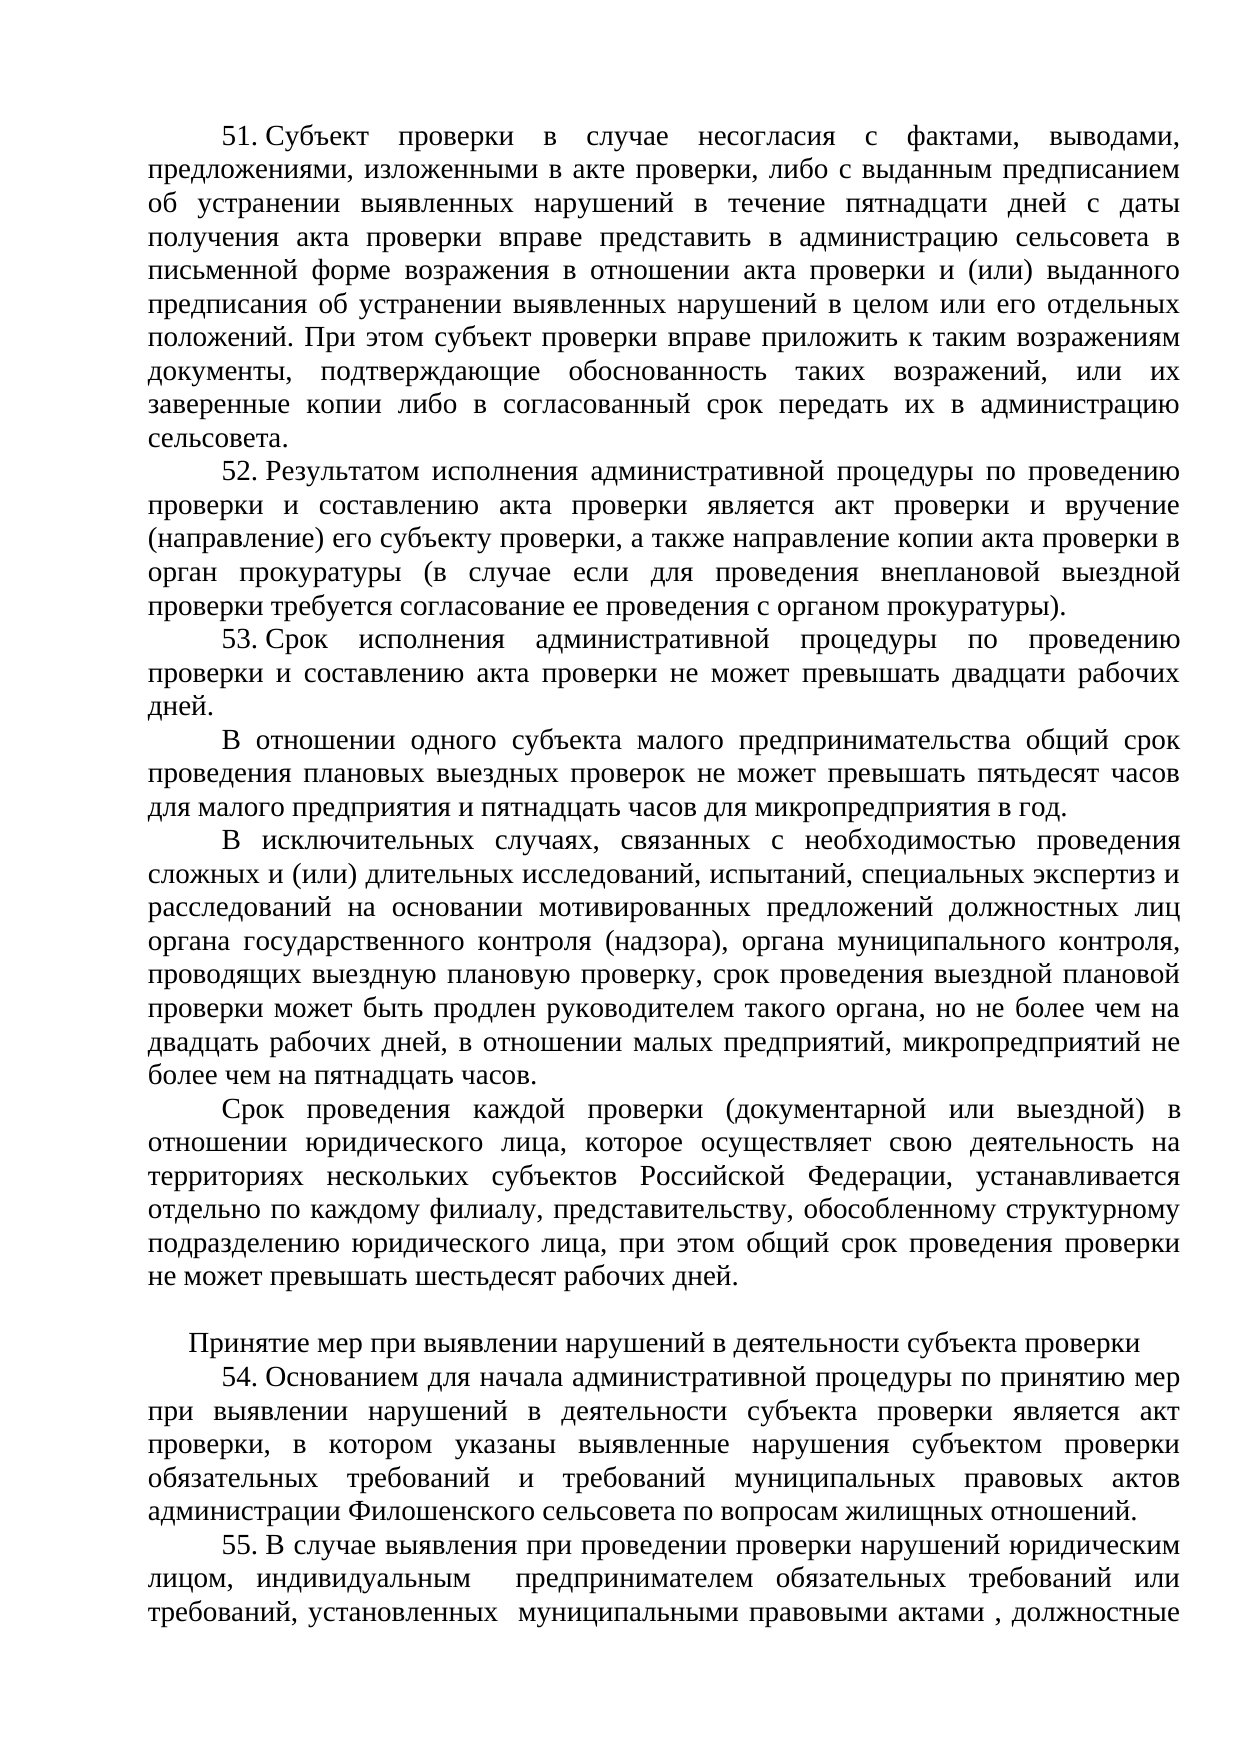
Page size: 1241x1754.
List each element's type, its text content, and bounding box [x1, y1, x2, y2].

text Срок проведения каждой проверки (документарной или выездной) в отношении юридического лица, которое осуществляет свою деятельность на территориях нескольких субъектов Российской Федерации, устанавливается отдельно по каждому филиалу, представительству, обособленному структурному подразделению юридического лица, при этом общий срок проведения проверки не может превышать шестьдесят рабочих дней. [148, 1091, 1181, 1292]
text В исключительных случаях, связанных с необходимостью проведения сложных и (или) длительных исследований, испытаний, специальных экспертиз и расследований на основании мотивированных предложений должностных лиц органа государственного контроля (надзора), органа муниципального контроля, проводящих выездную плановую проверку, срок проведения выездной плановой проверки может быть продлен руководителем такого органа, но не более чем на двадцать рабочих дней, в отношении малых предприятий, микропредприятий не более чем на пятнадцать часов. [148, 822, 1181, 1091]
text Принятие мер при выявлении нарушений в деятельности субъекта проверки [148, 1326, 1181, 1359]
text 51. Субъект проверки в случае несогласия с фактами, выводами, предложениями, изложенными в акте проверки, либо с выданным предписанием об устранении выявленных нарушений в течение пятнадцати дней с даты получения акта проверки вправе представить в администрацию сельсовета в письменной форме возражения в отношении акта проверки и (или) выданного предписания об устранении выявленных нарушений в целом или его отдельных положений. При этом субъект проверки вправе приложить к таким возражениям документы, подтверждающие обоснованность таких возражений, или их заверенные копии либо в согласованный срок передать их в администрацию сельсовета. [148, 118, 1181, 453]
text 52. Результатом исполнения административной процедуры по проведению проверки и составлению акта проверки является акт проверки и вручение (направление) его субъекту проверки, а также направление копии акта проверки в орган прокуратуры (в случае если для проведения внеплановой выездной проверки требуется согласование ее проведения с органом прокуратуры). [148, 453, 1181, 621]
text 53. Срок исполнения административной процедуры по проведению проверки и составлению акта проверки не может превышать двадцати рабочих дней. [148, 621, 1181, 722]
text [148, 1527, 1181, 1627]
text 54. Основанием для начала административной процедуры по принятию мер при выявлении нарушений в деятельности субъекта проверки является акт проверки, в котором указаны выявленные нарушения субъектом проверки обязательных требований и требований муниципальных правовых актов администрации Филошенского сельсовета по вопросам жилищных отношений. [148, 1359, 1181, 1527]
text В отношении одного субъекта малого предпринимательства общий срок проведения плановых выездных проверок не может превышать пятьдесят часов для малого предприятия и пятнадцать часов для микропредприятия в год. [148, 722, 1181, 822]
